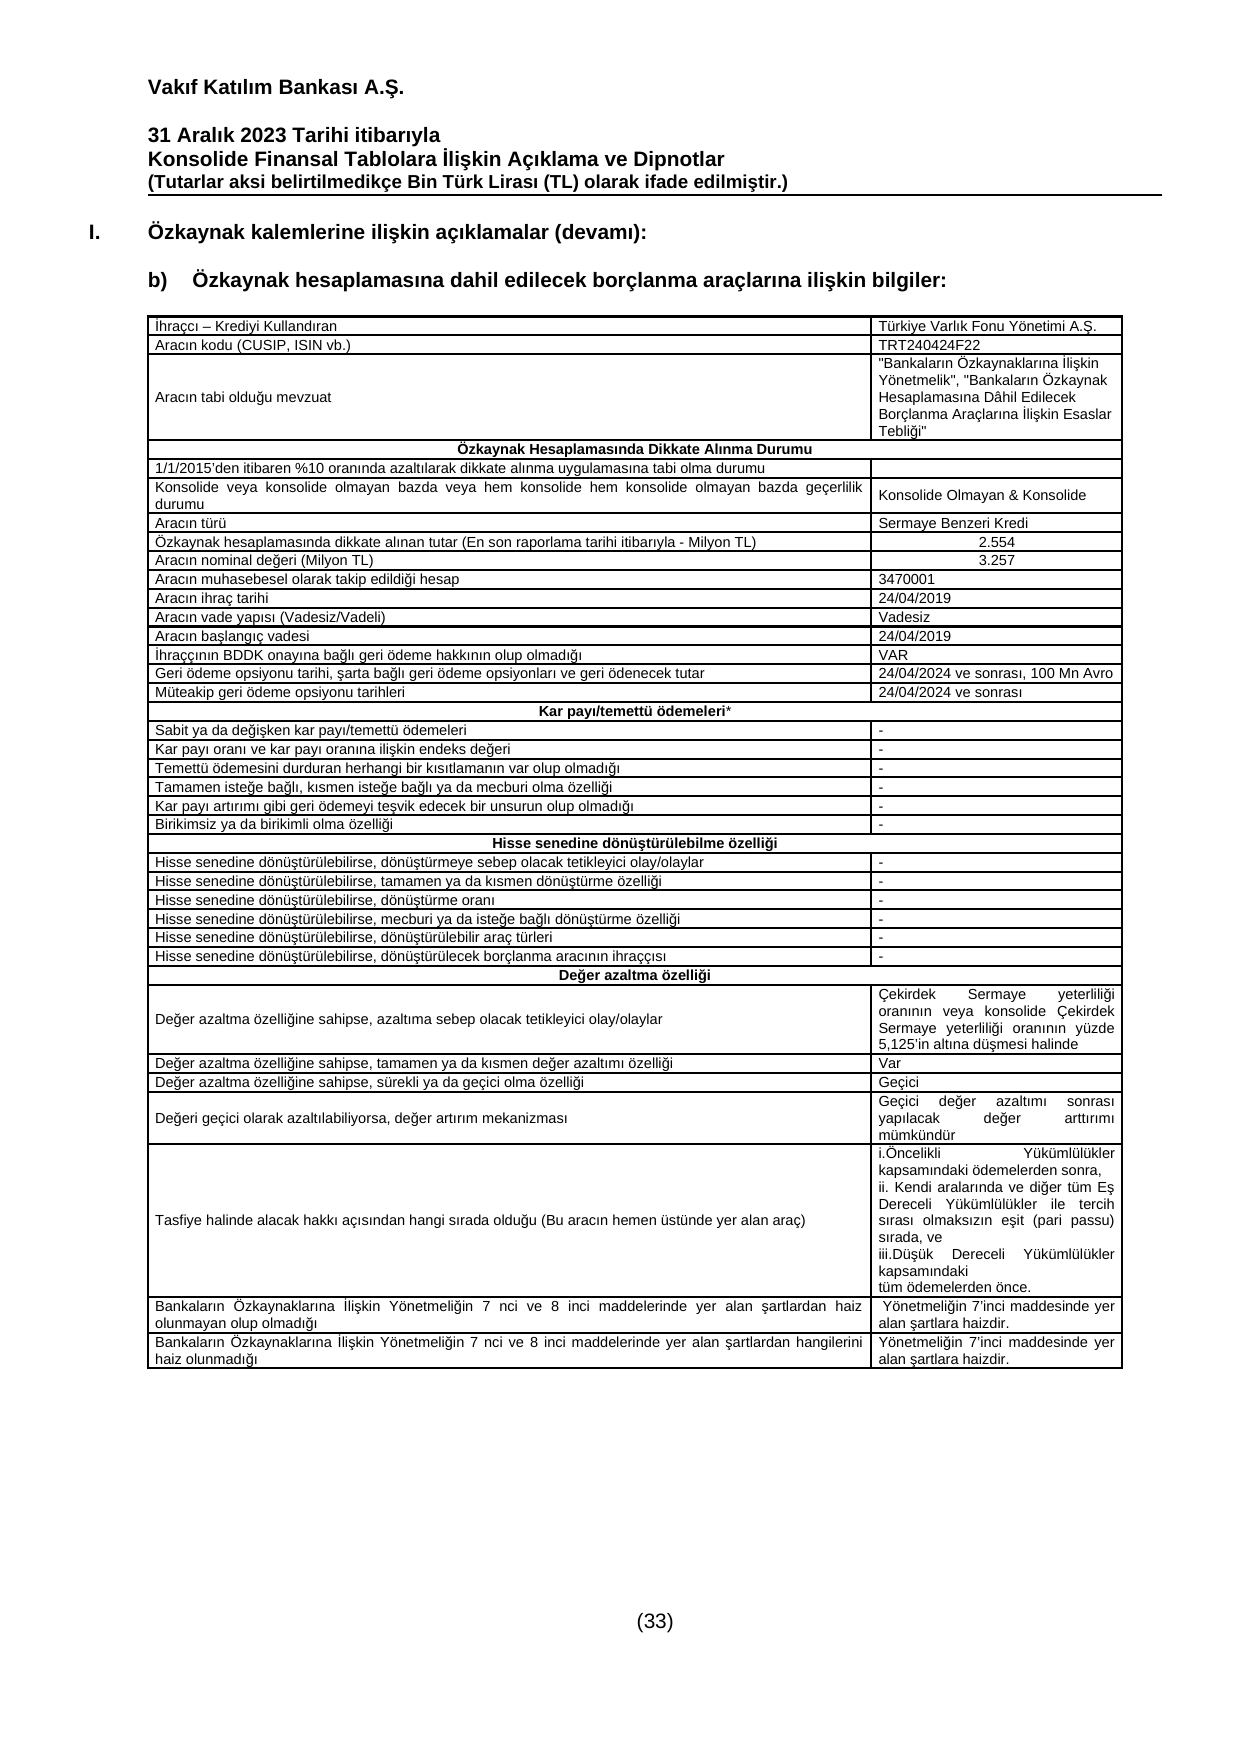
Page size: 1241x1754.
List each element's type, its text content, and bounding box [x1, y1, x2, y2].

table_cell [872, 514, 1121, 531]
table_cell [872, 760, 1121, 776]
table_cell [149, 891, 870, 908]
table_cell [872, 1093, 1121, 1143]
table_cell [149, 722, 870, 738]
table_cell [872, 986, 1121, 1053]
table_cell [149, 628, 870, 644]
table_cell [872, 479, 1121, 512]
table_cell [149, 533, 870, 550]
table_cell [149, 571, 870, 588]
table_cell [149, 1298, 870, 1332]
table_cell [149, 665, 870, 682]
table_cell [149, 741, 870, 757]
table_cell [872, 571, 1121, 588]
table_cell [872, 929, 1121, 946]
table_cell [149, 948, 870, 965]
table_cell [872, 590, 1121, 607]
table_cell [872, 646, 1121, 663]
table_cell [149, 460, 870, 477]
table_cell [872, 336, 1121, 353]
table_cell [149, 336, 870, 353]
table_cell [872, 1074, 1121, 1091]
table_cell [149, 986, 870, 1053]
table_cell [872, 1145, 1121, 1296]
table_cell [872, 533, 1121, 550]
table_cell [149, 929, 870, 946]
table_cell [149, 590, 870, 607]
text b) Özkaynak hesaplamasına dahil edilecek borçlanma araçlarına ilişkin bilgiler: [148, 267, 1162, 291]
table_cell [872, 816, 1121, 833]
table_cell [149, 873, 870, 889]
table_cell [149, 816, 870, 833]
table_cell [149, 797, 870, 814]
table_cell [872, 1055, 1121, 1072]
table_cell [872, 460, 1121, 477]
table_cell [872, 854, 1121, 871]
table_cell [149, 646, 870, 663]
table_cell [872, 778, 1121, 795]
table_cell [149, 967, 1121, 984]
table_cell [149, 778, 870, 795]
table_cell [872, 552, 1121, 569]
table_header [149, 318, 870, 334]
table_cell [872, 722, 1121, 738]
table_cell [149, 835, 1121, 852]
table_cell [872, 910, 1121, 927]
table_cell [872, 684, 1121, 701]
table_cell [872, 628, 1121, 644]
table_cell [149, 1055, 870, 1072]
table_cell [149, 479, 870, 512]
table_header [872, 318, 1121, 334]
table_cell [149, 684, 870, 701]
list Özkaynak kalemlerine ilişkin açıklamalar (devamı): [89, 219, 1162, 243]
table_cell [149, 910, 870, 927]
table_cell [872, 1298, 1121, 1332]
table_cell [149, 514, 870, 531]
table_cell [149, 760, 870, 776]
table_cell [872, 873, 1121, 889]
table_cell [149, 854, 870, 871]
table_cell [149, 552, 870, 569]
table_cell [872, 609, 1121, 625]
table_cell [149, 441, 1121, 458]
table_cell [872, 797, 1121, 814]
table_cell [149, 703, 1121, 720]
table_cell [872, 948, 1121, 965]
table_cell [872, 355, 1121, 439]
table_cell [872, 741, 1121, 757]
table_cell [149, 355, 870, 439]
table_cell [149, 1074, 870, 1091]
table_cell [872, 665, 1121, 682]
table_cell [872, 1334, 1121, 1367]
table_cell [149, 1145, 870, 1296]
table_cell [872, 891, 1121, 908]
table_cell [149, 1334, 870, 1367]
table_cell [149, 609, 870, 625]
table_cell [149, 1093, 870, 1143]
